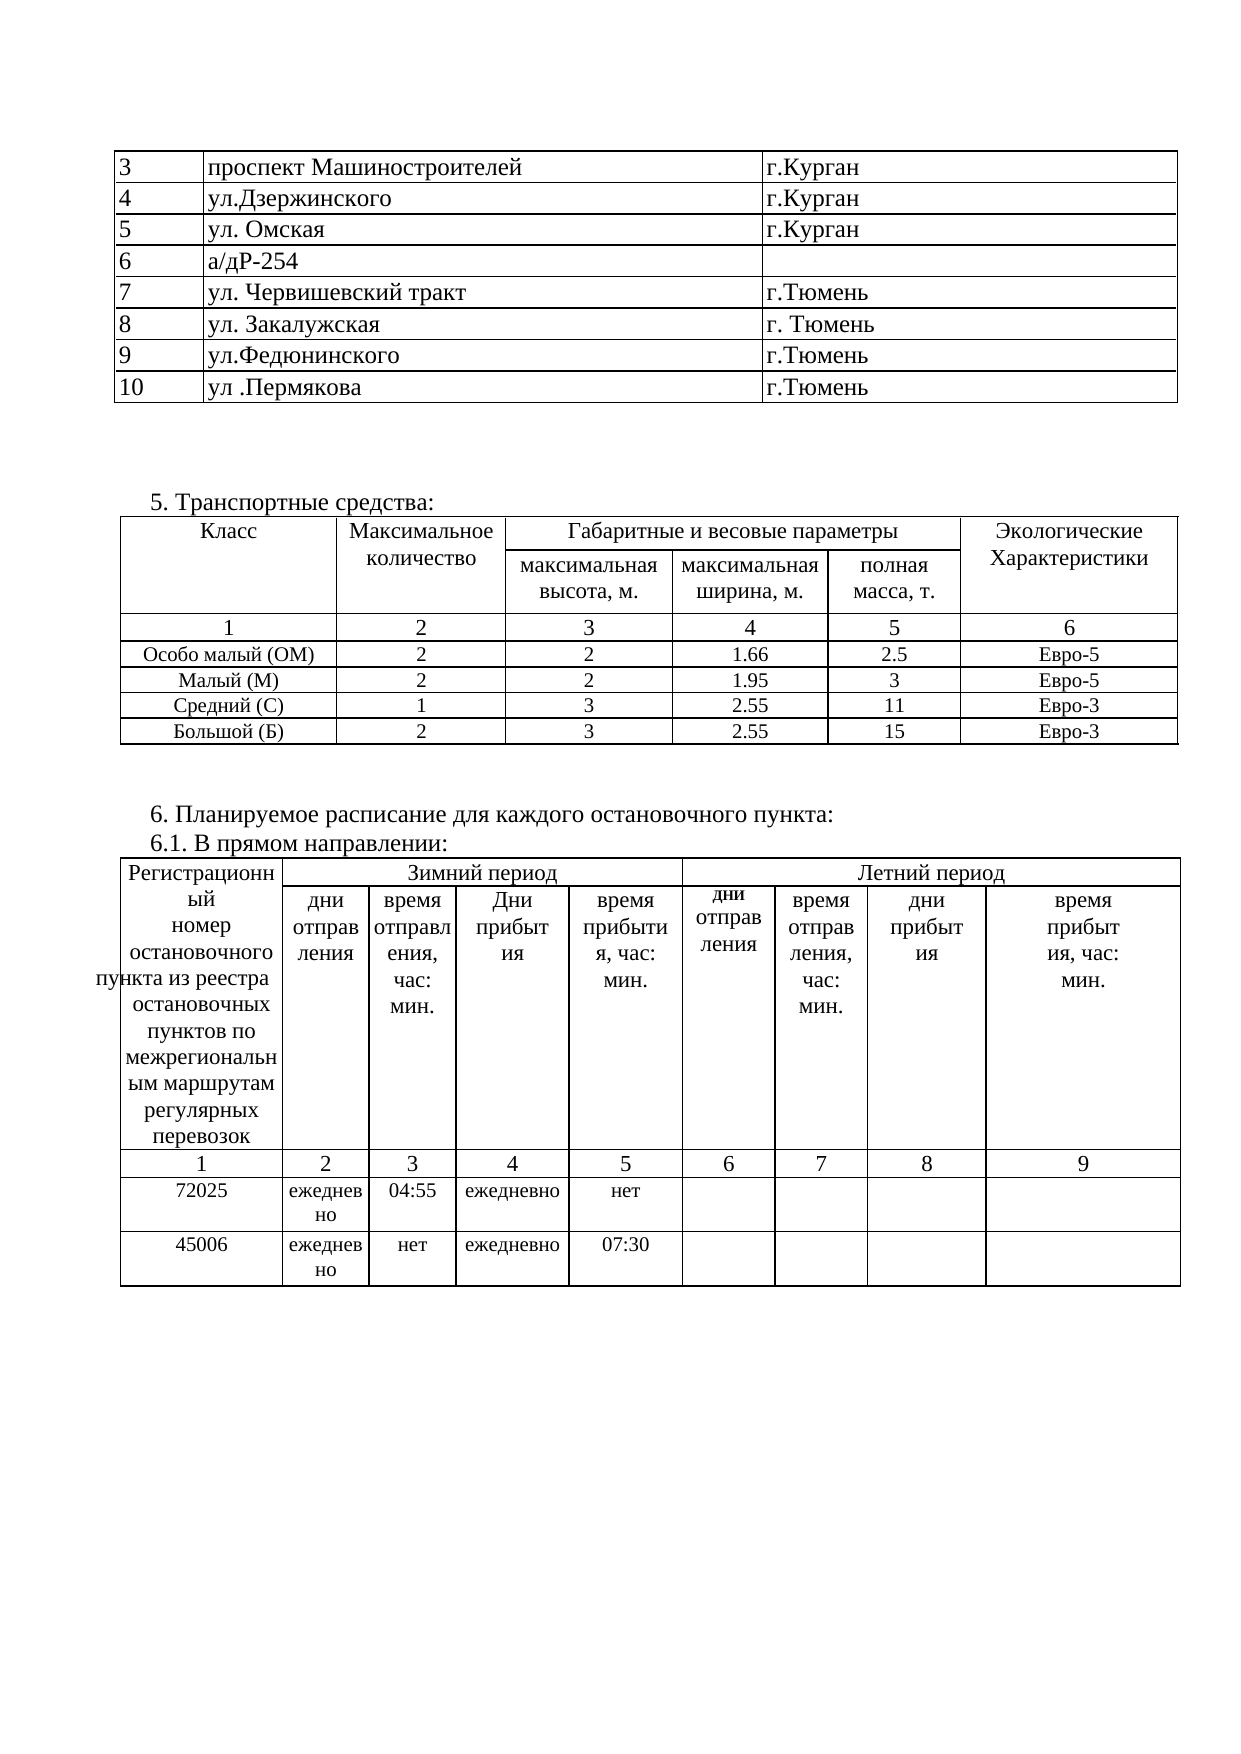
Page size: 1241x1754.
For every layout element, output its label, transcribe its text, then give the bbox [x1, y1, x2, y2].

table_cell 45006 [121, 1232, 282, 1285]
table_cell ул.Дзержинского [204, 183, 762, 213]
table_cell [683, 1232, 774, 1285]
table_cell ул. Омская [204, 215, 762, 244]
table_header Зимний период [283, 859, 682, 885]
table_cell ДНИ отправ ления [683, 887, 774, 1148]
table_cell Средний (С) [121, 693, 336, 717]
table_cell проспект Машиностроителей [204, 152, 762, 181]
table_cell 04:55 [370, 1178, 455, 1231]
table_cell 1.95 [673, 668, 827, 692]
table_cell [776, 1178, 867, 1231]
table_cell 11 [829, 693, 960, 717]
table_cell 1 [121, 1150, 282, 1176]
table_cell г.Курган [763, 213, 1177, 244]
table_cell Евро-5 [961, 642, 1177, 666]
table_cell максимальная высота, м. [506, 551, 672, 612]
text 5. Транспортные средства: [150, 487, 1090, 516]
table_cell нет [570, 1178, 682, 1231]
text 6.1. В прямом направлении: [150, 828, 1090, 857]
table_cell 4 [673, 614, 827, 640]
table_cell ул. Закалужская [204, 309, 762, 339]
table_header Габаритные и весовые параметры [506, 517, 960, 549]
table_cell ул. Червишевский тракт [204, 277, 762, 307]
table_cell 1.66 [673, 642, 827, 666]
table_cell 3 [506, 614, 672, 640]
table_cell 9 [115, 340, 203, 370]
table_cell ежедневно [457, 1232, 568, 1285]
table_cell 8 [115, 308, 203, 339]
table_cell 3 [115, 152, 203, 181]
table_cell [868, 1178, 985, 1231]
table_cell г.Тюмень [763, 370, 1177, 402]
table_cell Евро-5 [961, 668, 1177, 692]
table_cell 10 [115, 371, 203, 402]
table_cell Евро-3 [961, 693, 1177, 717]
table_cell 7 [776, 1150, 867, 1176]
table_cell 2.5 [829, 642, 960, 666]
table_cell 4 [457, 1150, 568, 1176]
table_cell 5 [115, 214, 203, 244]
table_cell Малый (М) [121, 668, 336, 692]
table_cell 2 [337, 614, 505, 640]
table_cell Большой (Б) [121, 719, 336, 743]
table_cell 3 [370, 1150, 455, 1176]
table_cell 1 [121, 614, 336, 640]
table_cell дни прибыт ия [868, 887, 985, 1148]
table_cell 5 [570, 1150, 682, 1176]
table_cell 2 [337, 668, 505, 692]
table_cell г.Тюмень [763, 276, 1177, 307]
table_cell [763, 244, 1177, 276]
table_cell 2 [283, 1150, 368, 1176]
table_cell нет [370, 1232, 455, 1285]
table_cell ул .Пермякова [204, 372, 762, 402]
table_cell максимальная ширина, м. [673, 551, 827, 612]
table_cell время прибыт ия, час: мин. [987, 887, 1180, 1148]
table_cell ежедневно [283, 1178, 368, 1231]
table_cell [987, 1232, 1180, 1285]
table_cell 07:30 [570, 1232, 682, 1285]
table_cell Евро-3 [961, 719, 1177, 743]
table_cell [776, 1232, 867, 1285]
table_header Экологические Характеристики [961, 517, 1177, 612]
table_cell 3 [506, 693, 672, 717]
table_header Летний период [683, 859, 1180, 885]
table_cell ежедневно [283, 1232, 368, 1285]
table_cell 3 [829, 668, 960, 692]
table_cell г.Курган [763, 181, 1177, 213]
table_cell 2 [337, 642, 505, 666]
table_cell г.Курган [763, 152, 1177, 181]
table_cell 15 [829, 719, 960, 743]
table_cell время отправ ления, час: мин. [776, 887, 867, 1148]
table_cell г. Тюмень [763, 307, 1177, 339]
table_cell 72025 [121, 1178, 282, 1231]
table_cell [987, 1178, 1180, 1231]
table_cell 2.55 [673, 719, 827, 743]
table_cell г.Тюмень [763, 339, 1177, 370]
table_cell 2.55 [673, 693, 827, 717]
table_cell 2 [506, 668, 672, 692]
table_cell Особо малый (ОМ) [121, 642, 336, 666]
table_cell 9 [987, 1150, 1180, 1176]
table_cell 3 [506, 719, 672, 743]
table_cell ежедневно [457, 1178, 568, 1231]
table_header Максимальное количество [337, 517, 505, 612]
table_cell 6 [961, 614, 1177, 640]
table_cell 4 [115, 183, 203, 213]
table_header Регистрационный номер остановочного пункта из реестра остановочных пунктов по межрегиональным маршрутам регулярных перевозок [121, 859, 282, 1148]
table_cell 6 [683, 1150, 774, 1176]
table_cell время прибыти я, час: мин. [570, 887, 682, 1148]
text 6. Планируемое расписание для каждого остановочного пункта: [150, 799, 1090, 828]
table_cell 5 [829, 614, 960, 640]
table_cell время отправл ения, час: мин. [370, 887, 455, 1148]
table_cell а/дР-254 [204, 246, 762, 276]
table_cell 2 [506, 642, 672, 666]
table_cell 2 [337, 719, 505, 743]
table_cell [683, 1178, 774, 1231]
table_cell дни отправ ления [283, 887, 368, 1148]
table_cell ул.Федюнинского [204, 340, 762, 370]
table_cell 1 [337, 693, 505, 717]
table_cell 6 [115, 245, 203, 276]
table_cell [868, 1232, 985, 1285]
table_cell 8 [868, 1150, 985, 1176]
table_cell 7 [115, 277, 203, 307]
table_cell Дни прибыт ия [457, 887, 568, 1148]
table_cell полная масса, т. [829, 551, 960, 612]
table_header Класс [121, 517, 336, 612]
